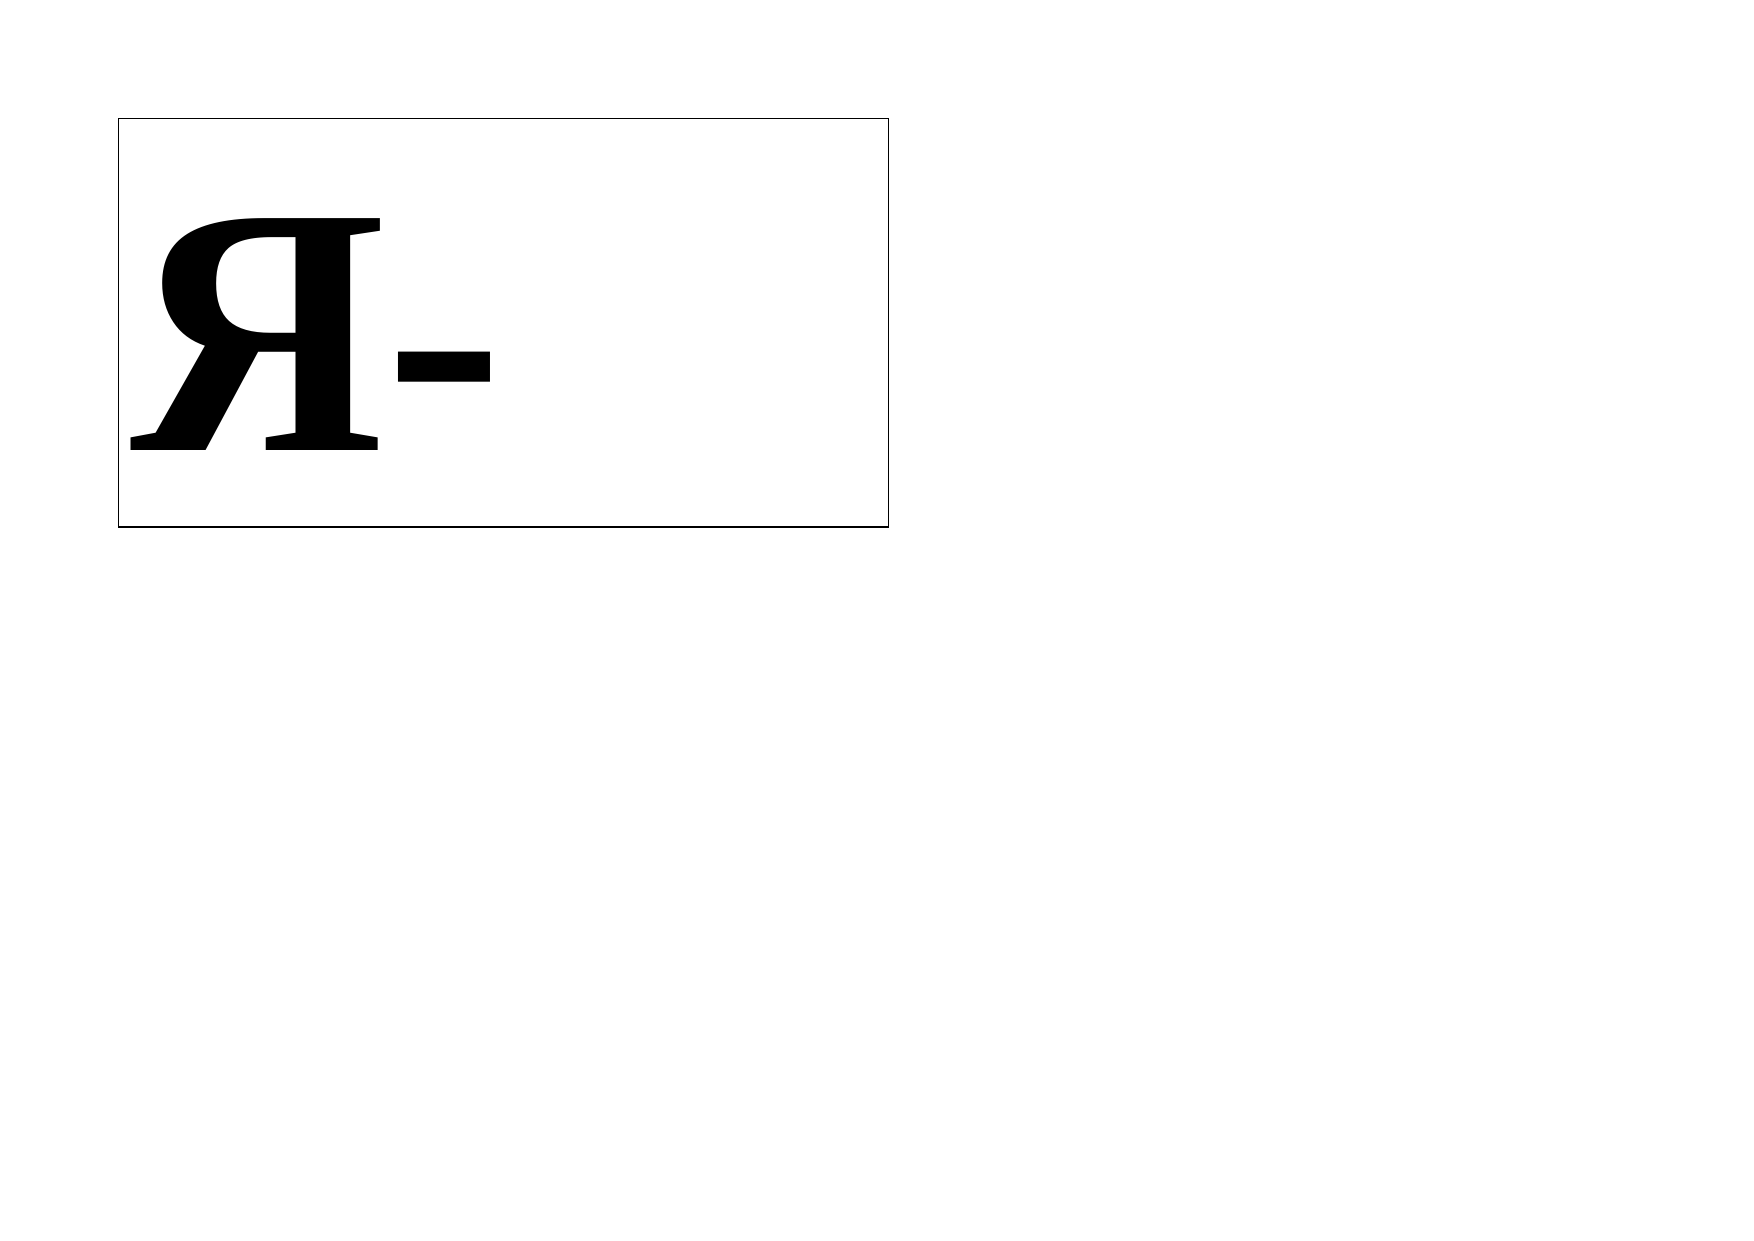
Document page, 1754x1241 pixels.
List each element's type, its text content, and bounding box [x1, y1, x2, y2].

table_cell Я- [119, 119, 888, 526]
